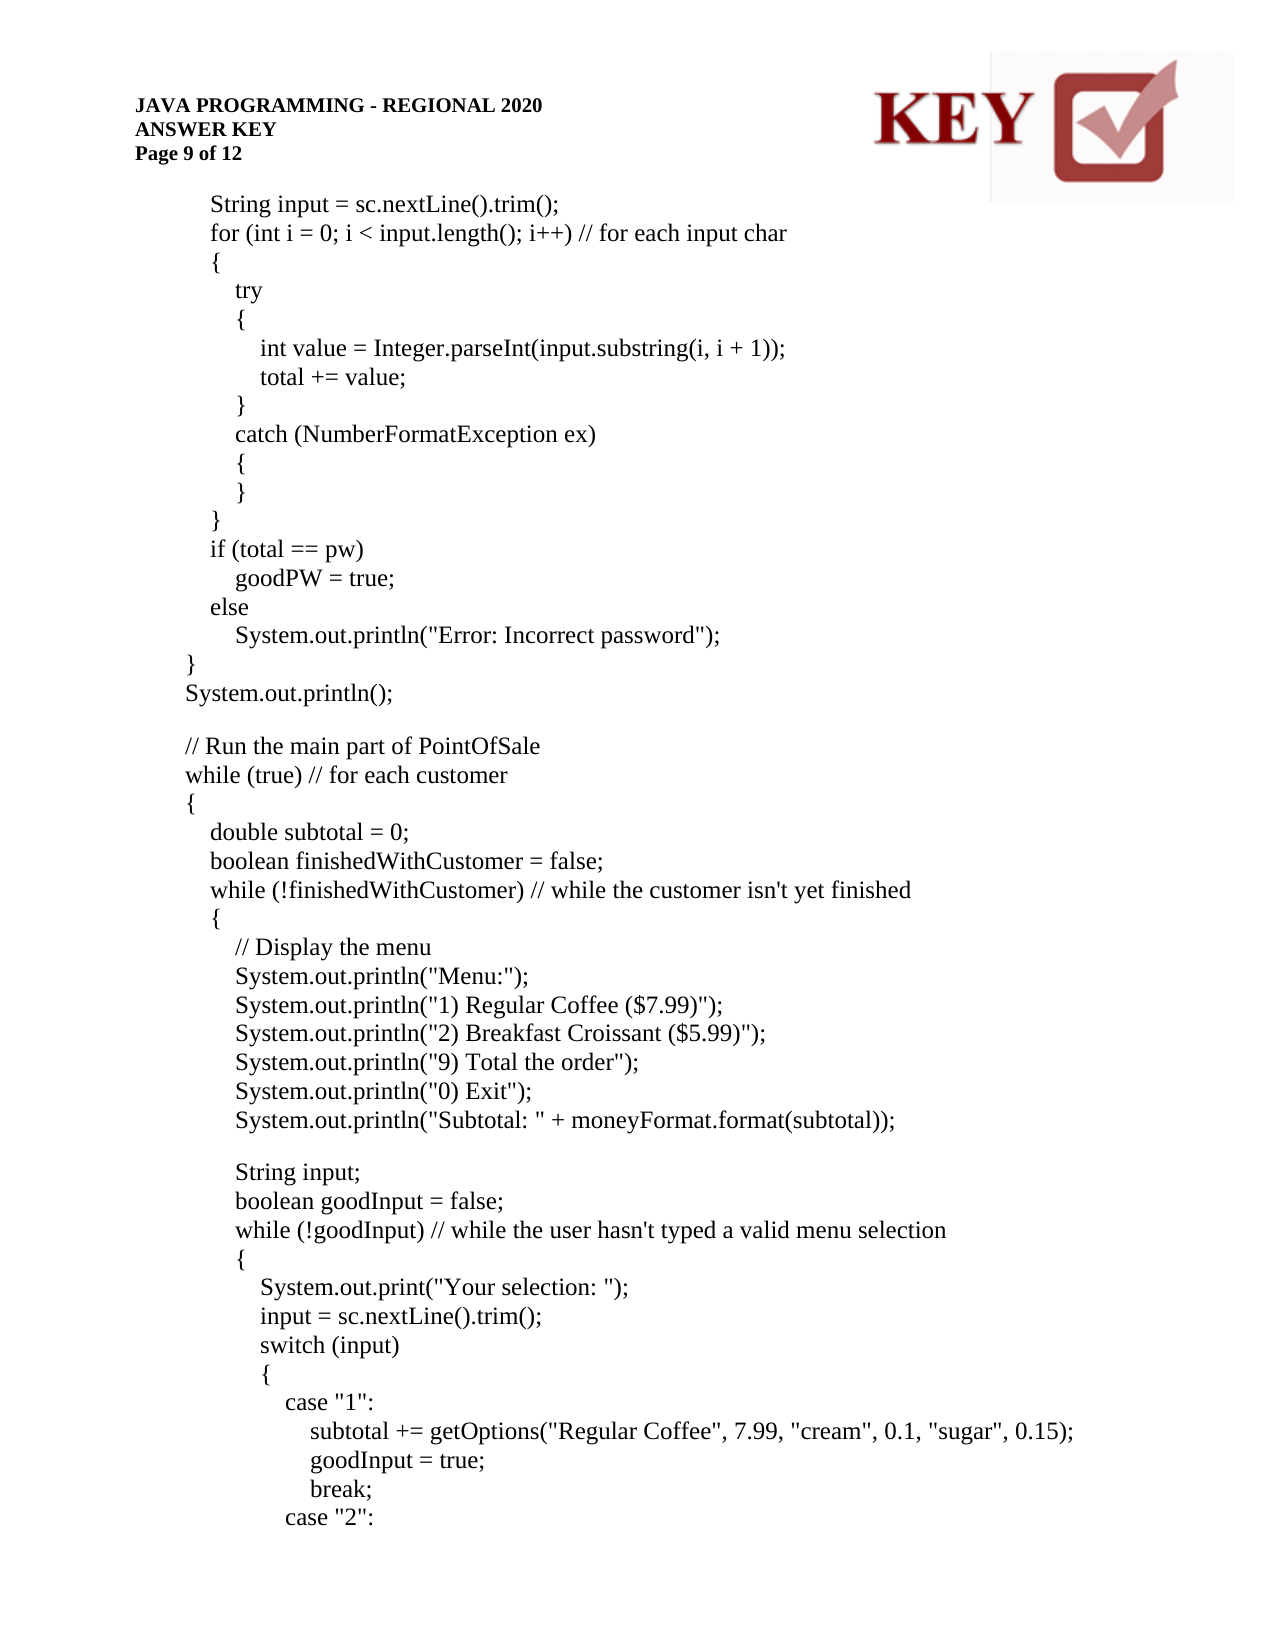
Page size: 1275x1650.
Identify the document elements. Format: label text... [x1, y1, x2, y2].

text while (!goodInput) // while the user hasn't typed a valid menu selection [135, 1215, 1140, 1244]
text boolean finishedWithCustomer = false; [135, 846, 1140, 875]
text case "1": [135, 1387, 1140, 1416]
text catch (NumberFormatException ex) [135, 419, 1140, 448]
text break; [135, 1474, 1140, 1502]
text try [135, 276, 1140, 304]
text } [135, 506, 1140, 534]
text // Run the main part of PointOfSale [135, 731, 1140, 760]
text switch (input) [135, 1330, 1140, 1359]
text System.out.println("2) Breakfast Croissant ($5.99)"); [135, 1018, 1140, 1047]
picture [866, 51, 1232, 201]
text String input = sc.nextLine().trim(); [135, 189, 1140, 218]
text System.out.print("Your selection: "); [135, 1272, 1140, 1301]
text System.out.println("0) Exit"); [135, 1076, 1140, 1105]
text System.out.println(); [135, 678, 1140, 707]
text while (true) // for each customer [135, 760, 1140, 788]
text { [135, 247, 1140, 276]
text if (total == pw) [135, 534, 1140, 563]
text { [135, 788, 1140, 817]
text System.out.println("Error: Incorrect password"); [135, 621, 1140, 649]
text } [135, 649, 1140, 678]
text else [135, 592, 1140, 621]
text { [135, 448, 1140, 477]
text case "2": [135, 1502, 1140, 1531]
text System.out.println("Subtotal: " + moneyFormat.format(subtotal)); [135, 1105, 1140, 1133]
text System.out.println("Menu:"); [135, 961, 1140, 990]
text // Display the menu [135, 932, 1140, 961]
text String input; [135, 1157, 1140, 1186]
text System.out.println("9) Total the order"); [135, 1047, 1140, 1076]
text { [135, 903, 1140, 932]
text for (int i = 0; i < input.length(); i++) // for each input char [135, 218, 1140, 247]
text double subtotal = 0; [135, 817, 1140, 846]
text { [135, 304, 1140, 333]
text subtotal += getOptions("Regular Coffee", 7.99, "cream", 0.1, "sugar", 0.15); [135, 1416, 1140, 1445]
text } [135, 477, 1140, 506]
text { [135, 1359, 1140, 1387]
text { [135, 1244, 1140, 1272]
text goodPW = true; [135, 563, 1140, 592]
text System.out.println("1) Regular Coffee ($7.99)"); [135, 990, 1140, 1018]
text } [135, 391, 1140, 419]
text goodInput = true; [135, 1445, 1140, 1474]
text while (!finishedWithCustomer) // while the customer isn't yet finished [135, 875, 1140, 903]
text int value = Integer.parseInt(input.substring(i, i + 1)); [135, 333, 1140, 362]
text boolean goodInput = false; [135, 1186, 1140, 1215]
text total += value; [135, 362, 1140, 391]
text input = sc.nextLine().trim(); [135, 1301, 1140, 1330]
